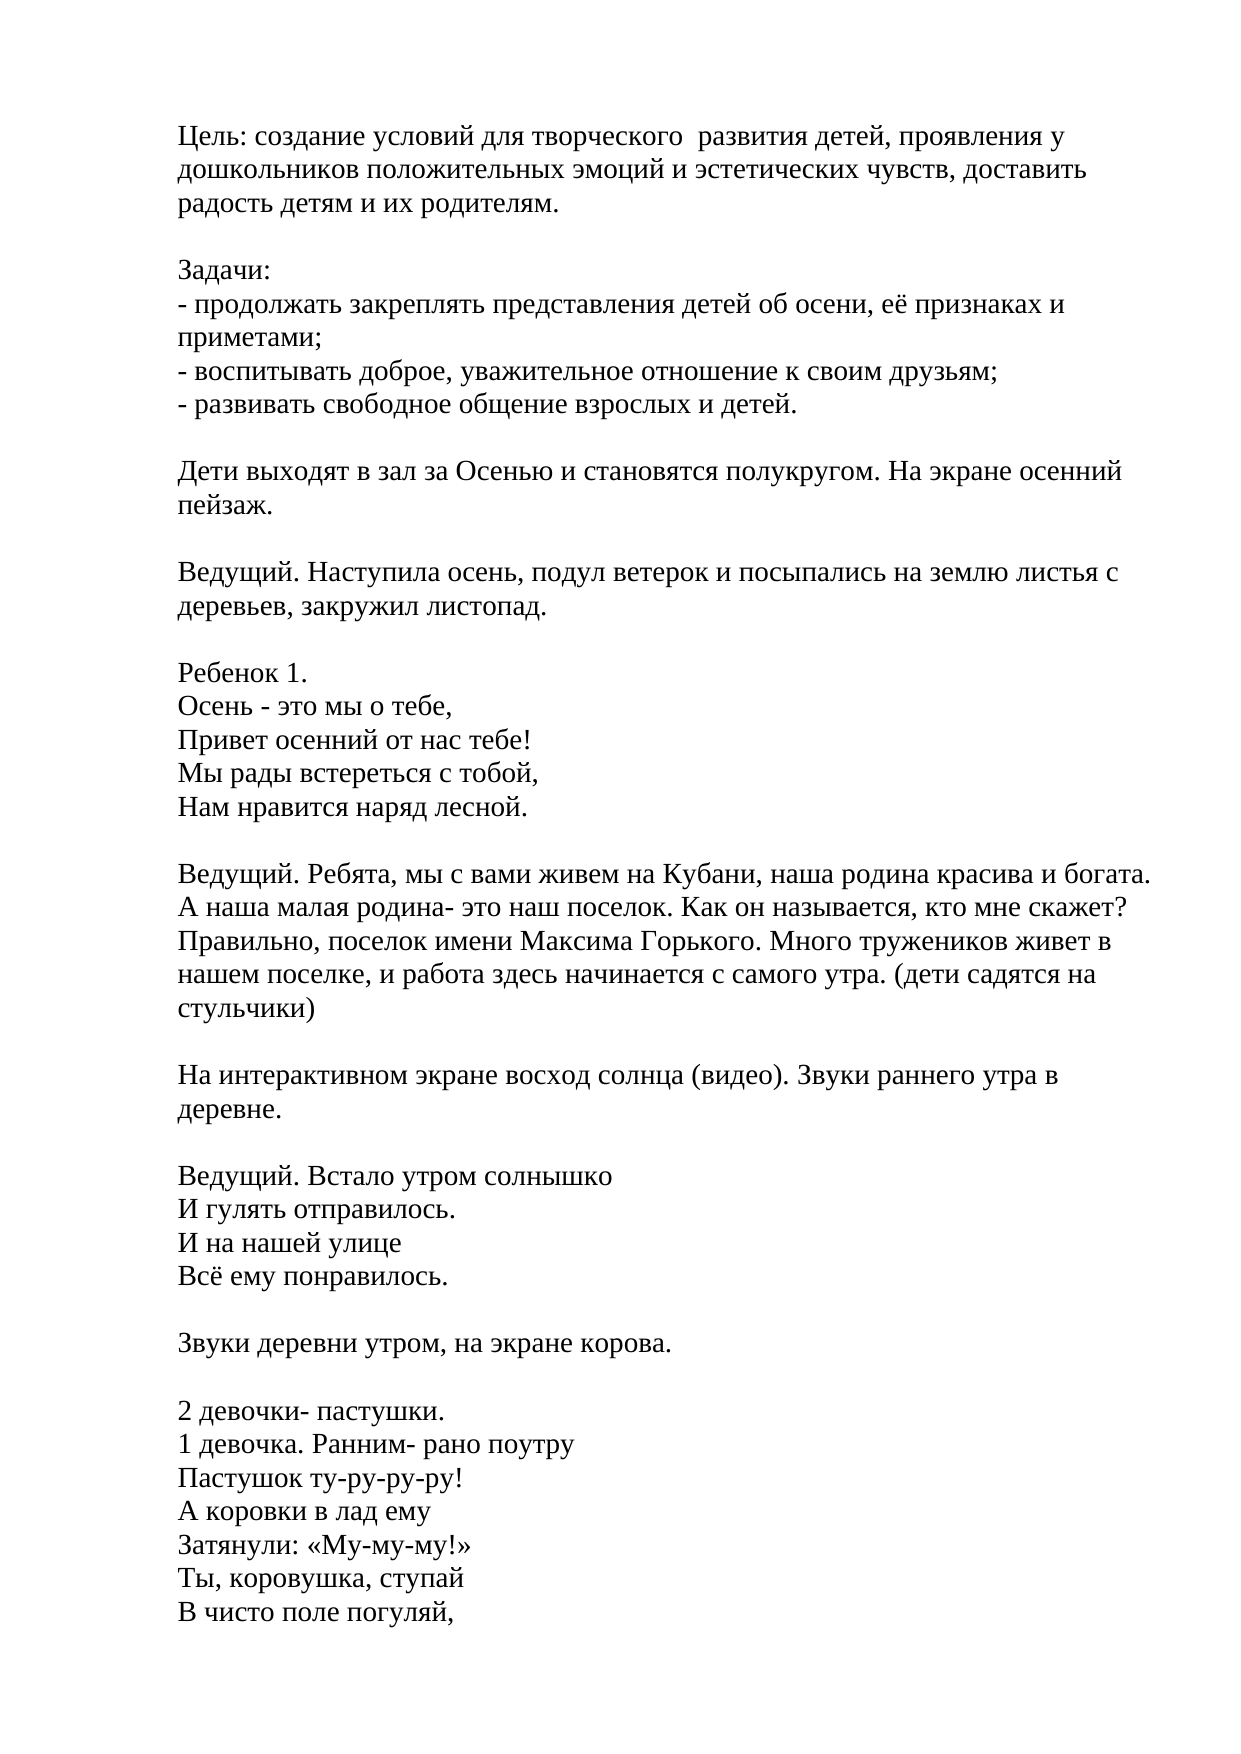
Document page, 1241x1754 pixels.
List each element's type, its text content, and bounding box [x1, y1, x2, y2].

text - воспитывать доброе, уважительное отношение к своим друзьям; [177, 353, 1152, 386]
text Задачи: [177, 252, 1152, 286]
text В чисто поле погуляй, [177, 1594, 1152, 1627]
text Нам нравится наряд лесной. [177, 789, 1152, 822]
text Дети выходят в зал за Осенью и становятся полукругом. На экране осенний пейзаж. [177, 453, 1152, 521]
text Ведущий. Встало утром солнышко [177, 1158, 1152, 1191]
text Мы рады встереться с тобой, [177, 755, 1152, 789]
text - развивать свободное общение взрослых и детей. [177, 386, 1152, 420]
text Ты, коровушка, ступай [177, 1560, 1152, 1594]
text - продолжать закреплять представления детей об осени, её признаках и приметами; [177, 286, 1152, 353]
text Привет осенний от нас тебе! [177, 722, 1152, 755]
text Ведущий. Ребята, мы с вами живем на Кубани, наша родина красива и богата. А наша малая родина- это наш поселок. Как он называется, кто мне скажет? Правильно, поселок имени Максима Горького. Много тружеников живет в нашем поселке, и работа здесь начинается с самого утра. (дети садятся на стульчики) [177, 856, 1152, 1024]
text А коровки в лад ему [177, 1493, 1152, 1527]
text И гулять отправилось. [177, 1191, 1152, 1225]
text 2 девочки- пастушки. [177, 1393, 1152, 1426]
text Звуки деревни утром, на экране корова. [177, 1326, 1152, 1359]
text Осень - это мы о тебе, [177, 688, 1152, 722]
text Всё ему понравилось. [177, 1258, 1152, 1292]
text Затянули: «Му-му-му!» [177, 1527, 1152, 1560]
text Пастушок ту-ру-ру-ру! [177, 1460, 1152, 1493]
text На интерактивном экране восход солнца (видео). Звуки раннего утра в деревне. [177, 1057, 1152, 1124]
text Ребенок 1. [177, 655, 1152, 688]
text И на нашей улице [177, 1225, 1152, 1258]
text 1 девочка. Ранним- рано поутру [177, 1426, 1152, 1460]
text Ведущий. Наступила осень, подул ветерок и посыпались на землю листья с деревьев, закружил листопад. [177, 554, 1152, 621]
text Цель: создание условий для творческого развития детей, проявления у дошкольников положительных эмоций и эстетических чувств, доставить радость детям и их родителям. [177, 118, 1152, 219]
